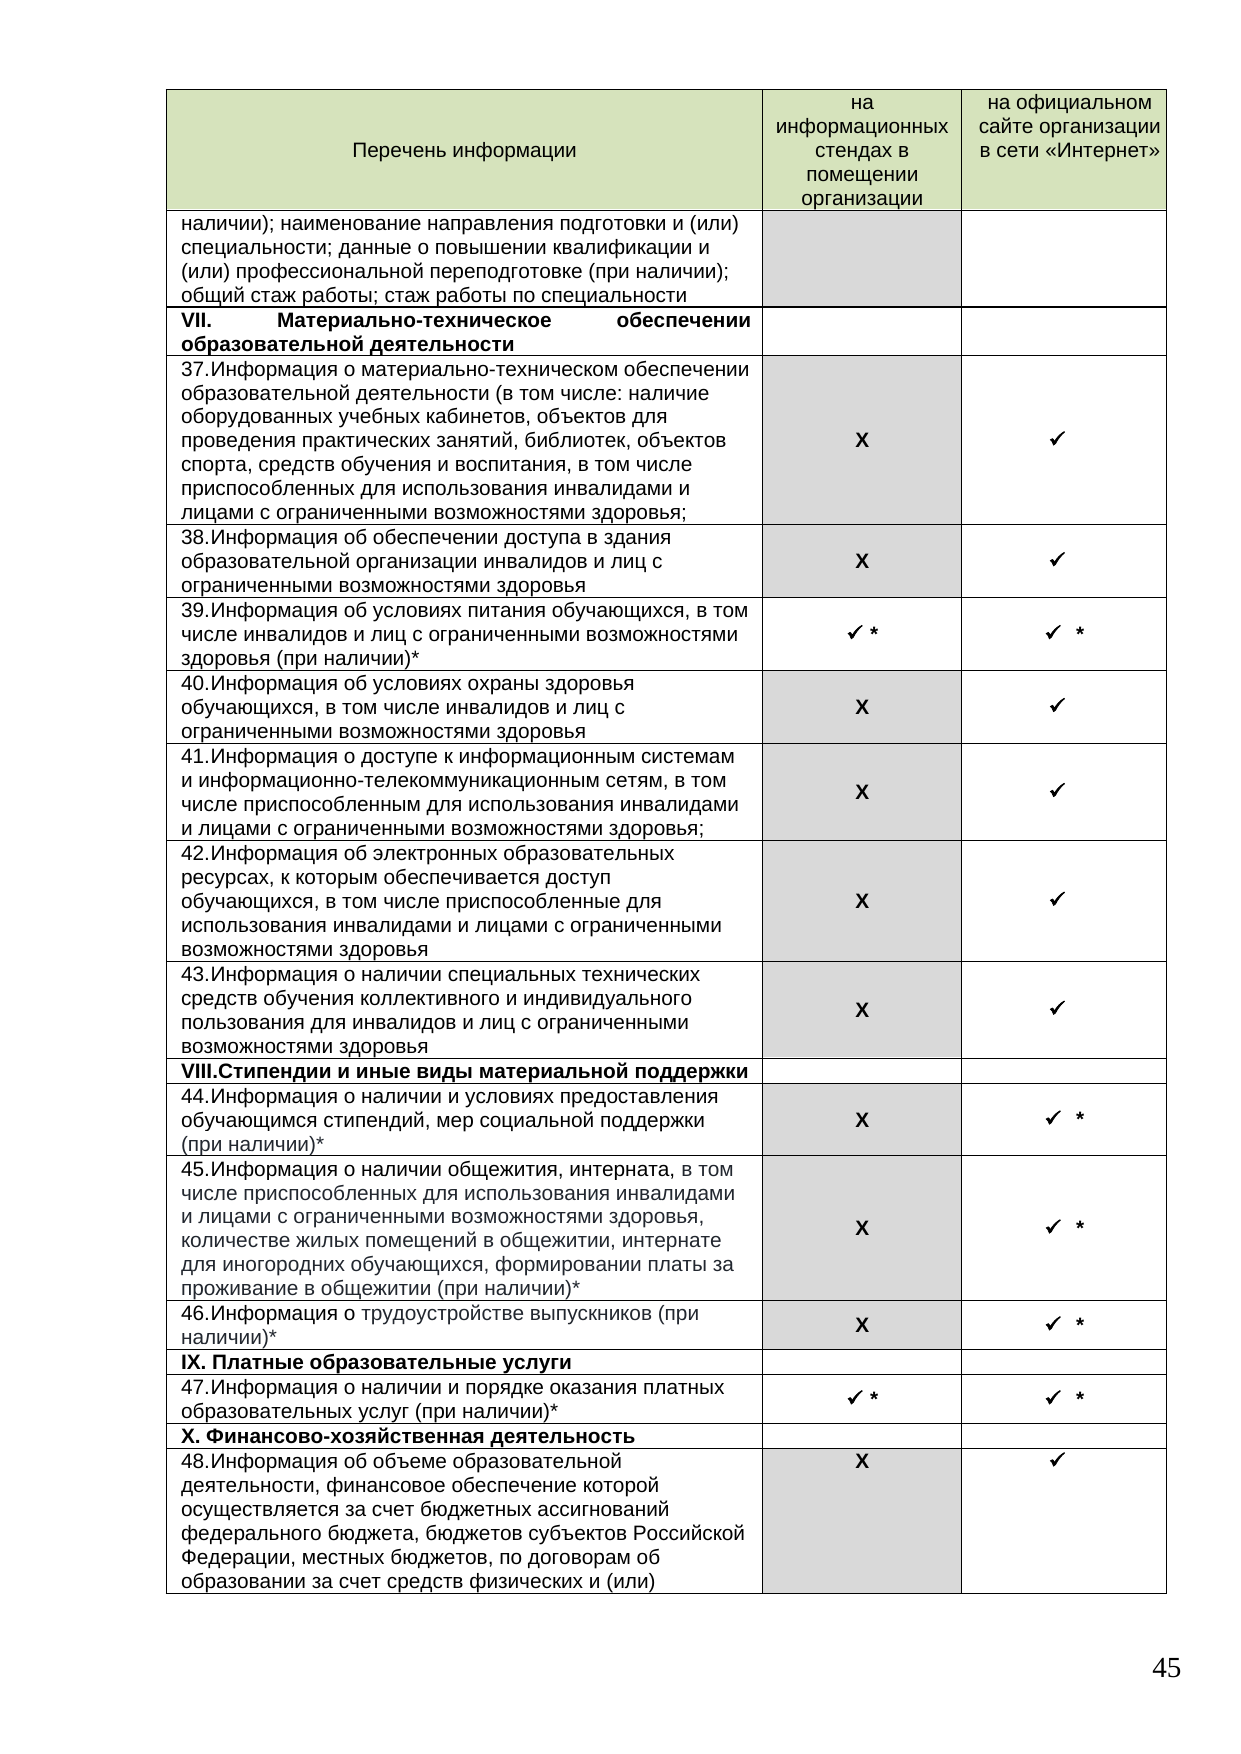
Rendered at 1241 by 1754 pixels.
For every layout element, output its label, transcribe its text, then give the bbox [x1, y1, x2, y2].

table_cell * [962, 1301, 1166, 1349]
table_cell [763, 1059, 961, 1082]
table_cell Информация об электронных образовательных ресурсах, к которым обеспечивается доступ обучающихся, в том числе приспособленные для использования инвалидами и лицами с ограниченными возможностями здоровья [167, 841, 762, 961]
table_cell Х [763, 525, 961, 597]
table_header на информационных стендах в помещении организации [763, 90, 961, 209]
table_cell Информация о материально-техническом обеспечении образовательной деятельности (в том числе: наличие оборудованных учебных кабинетов, объектов для проведения практических занятий, библиотек, объектов спорта, средств обучения и воспитания, в том числе приспособленных для использования инвалидами и лицами с ограниченными возможностями здоровья; [167, 356, 762, 524]
table_cell Х [763, 1449, 961, 1593]
table_cell * [962, 598, 1166, 670]
table_cell Х [763, 744, 961, 840]
table_header на официальном сайте организации в сети «Интернет» [962, 90, 1166, 209]
table_cell VIII.Стипендии и иные виды материальной поддержки [167, 1059, 762, 1082]
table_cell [167, 1449, 762, 1593]
table_cell Х [763, 356, 961, 524]
table_cell Информация об обеспечении доступа в здания образовательной организации инвалидов и лиц с ограниченными возможностями здоровья [167, 525, 762, 597]
table_cell Информация о трудоустройстве выпускников (при наличии)* [167, 1301, 762, 1349]
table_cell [167, 211, 762, 306]
table_cell [962, 1059, 1166, 1082]
table_cell Х [763, 211, 961, 306]
table_cell [962, 744, 1166, 840]
table_cell Информация о наличии общежития, интерната, в том числе приспособленных для использования инвалидами и лицами с ограниченными возможностями здоровья, количестве жилых помещений в общежитии, интернате для иногородних обучающихся, формировании платы за проживание в общежитии (при наличии)* [580, 1156, 762, 1300]
table_cell * [962, 1156, 1166, 1300]
table_cell [962, 1424, 1166, 1448]
table_cell [962, 211, 1166, 306]
table_cell [962, 962, 1166, 1057]
table_cell * [763, 598, 961, 670]
table_header Перечень информации [167, 90, 762, 209]
table_cell [962, 525, 1166, 597]
table_cell Информация о наличии специальных технических средств обучения коллективного и индивидуального пользования для инвалидов и лиц с ограниченными возможностями здоровья [167, 962, 762, 1057]
table_cell [962, 841, 1166, 961]
table_cell Информация об условиях охраны здоровья обучающихся, в том числе инвалидов и лиц с ограниченными возможностями здоровья [167, 671, 762, 743]
table_cell Х [763, 1156, 961, 1300]
table_cell Информация о наличии общежития, интерната, в том числе приспособленных для использования инвалидами и лицами с ограниченными возможностями здоровья, количестве жилых помещений в общежитии, интернате для иногородних обучающихся, формировании платы за проживание в общежитии (при наличии)* [167, 1156, 681, 1300]
table_cell * [962, 1084, 1166, 1155]
table_cell [962, 1449, 1166, 1593]
table_cell IX. Платные образовательные услуги [167, 1350, 762, 1374]
table_cell X. Финансово-хозяйственная деятельность [167, 1424, 762, 1448]
table_cell [962, 356, 1166, 524]
table_cell [962, 1350, 1166, 1374]
table_cell Х [763, 1084, 961, 1155]
table_cell Информация о доступе к информационным системам и информационно-телекоммуникационным сетям, в том числе приспособленным для использования инвалидами и лицами с ограниченными возможностями здоровья; [167, 744, 762, 840]
table_cell [763, 1350, 961, 1374]
table_cell Информация об условиях питания обучающихся, в том числе инвалидов и лиц с ограниченными возможностями здоровья (при наличии)* [167, 598, 762, 670]
table_cell Информация о наличии и порядке оказания платных образовательных услуг (при наличии)* [167, 1375, 762, 1423]
table_cell Х [763, 841, 961, 961]
table_cell * [962, 1375, 1166, 1423]
table_cell Х [763, 671, 961, 743]
table_cell [763, 308, 961, 355]
table_cell [763, 1424, 961, 1448]
table_cell [962, 308, 1166, 355]
table_cell VII. Материально-техническое обеспечении образовательной деятельности [167, 308, 762, 355]
table_cell Х [763, 1301, 961, 1349]
table_cell Х [763, 962, 961, 1057]
table_cell * [763, 1375, 961, 1423]
table_cell Информация о наличии и условиях предоставления обучающимся стипендий, мер социальной поддержки (при наличии)* [167, 1084, 762, 1155]
table_cell [962, 671, 1166, 743]
